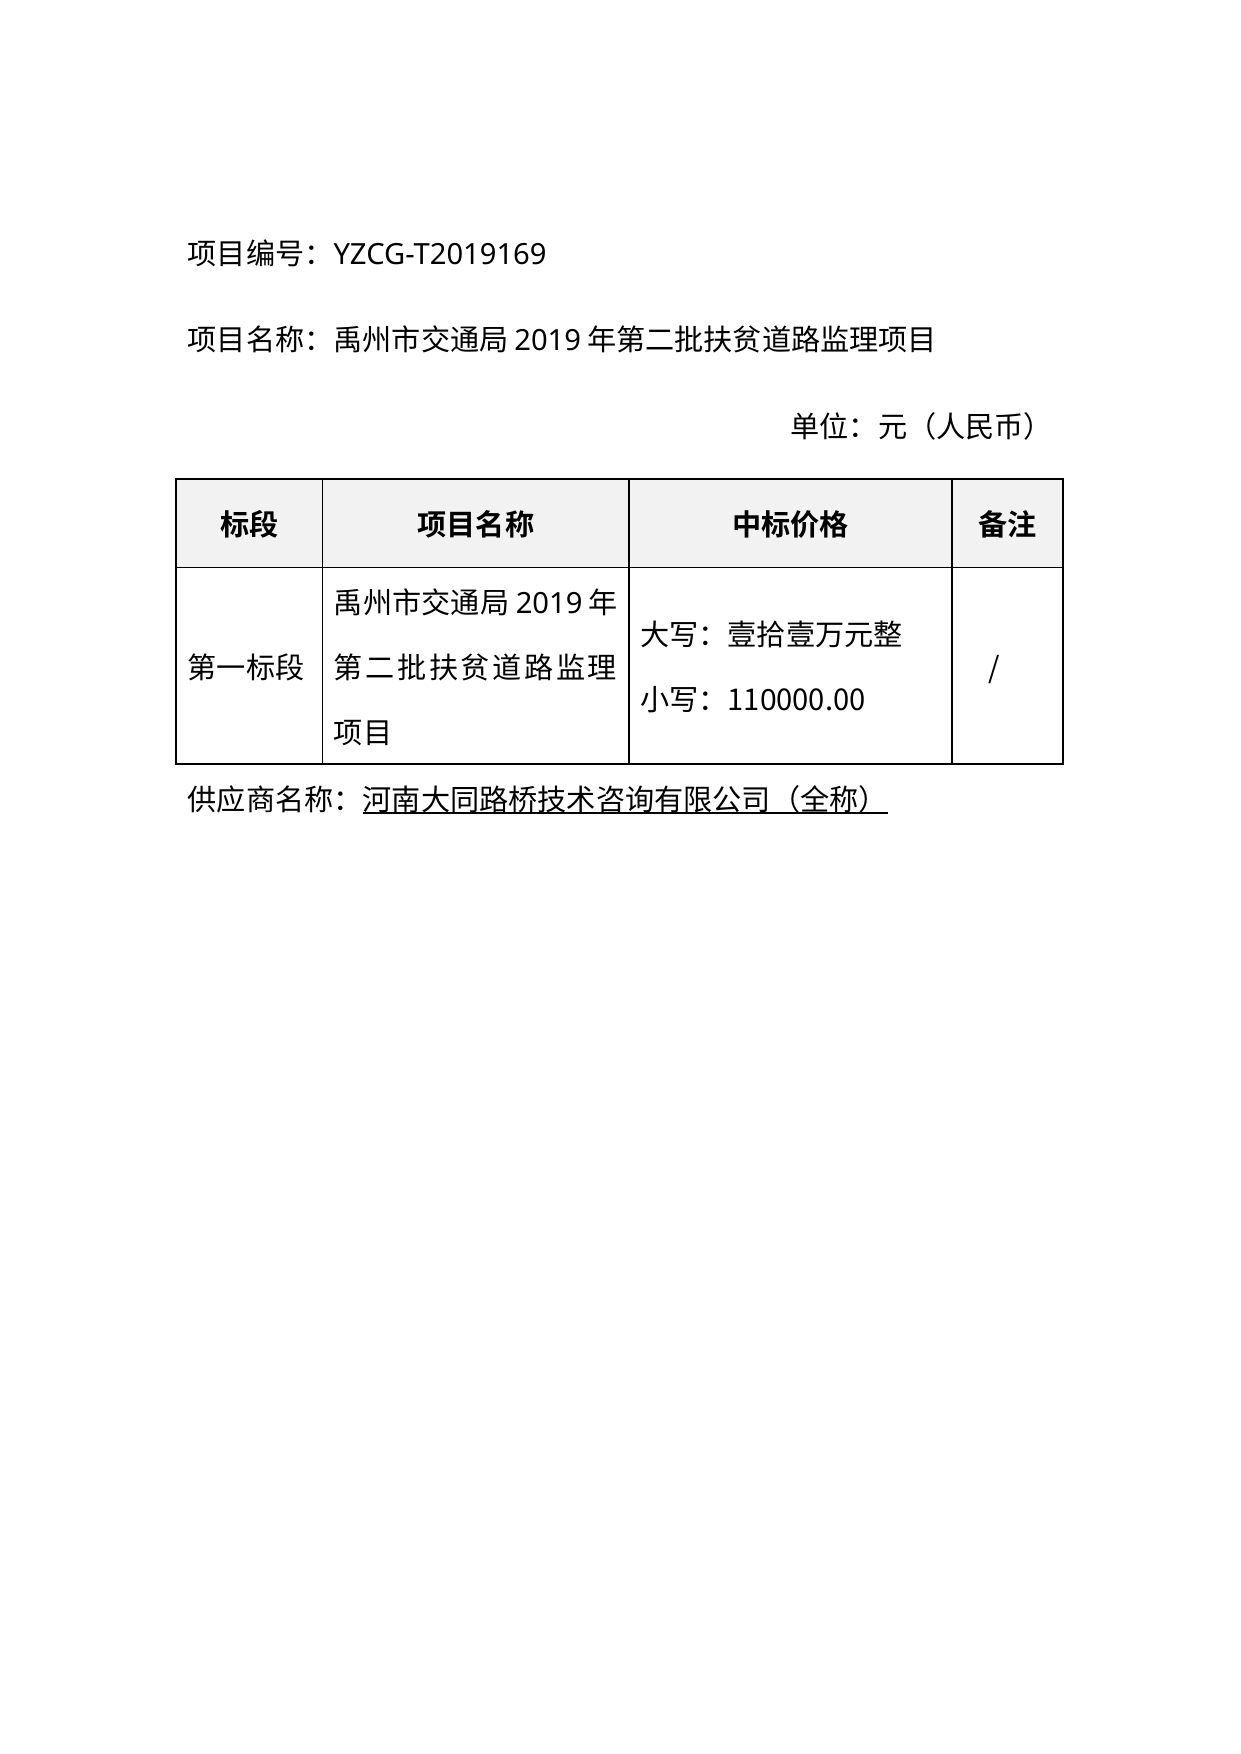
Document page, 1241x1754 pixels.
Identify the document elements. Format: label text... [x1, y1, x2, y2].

table_cell 第一标段 [177, 568, 322, 763]
table_header 项目名称 [323, 480, 628, 567]
text 单位：元（人民币） [187, 392, 1053, 457]
table_cell 大写：壹拾壹万元整 小写：110000.00 [630, 568, 951, 763]
table_header 标段 [177, 480, 322, 567]
text 项目编号：YZCG-T2019169 [187, 219, 1053, 284]
table_header 中标价格 [630, 480, 951, 567]
table_header 备注 [953, 480, 1062, 567]
text 供应商名称：河南大同路桥技术咨询有限公司（全称） [187, 765, 1053, 830]
text 项目名称：禹州市交通局2019年第二批扶贫道路监理项目 [187, 306, 1053, 371]
table_cell / [953, 568, 1062, 763]
table_cell 禹州市交通局2019年第二批扶贫道路监理项目 [323, 568, 628, 763]
